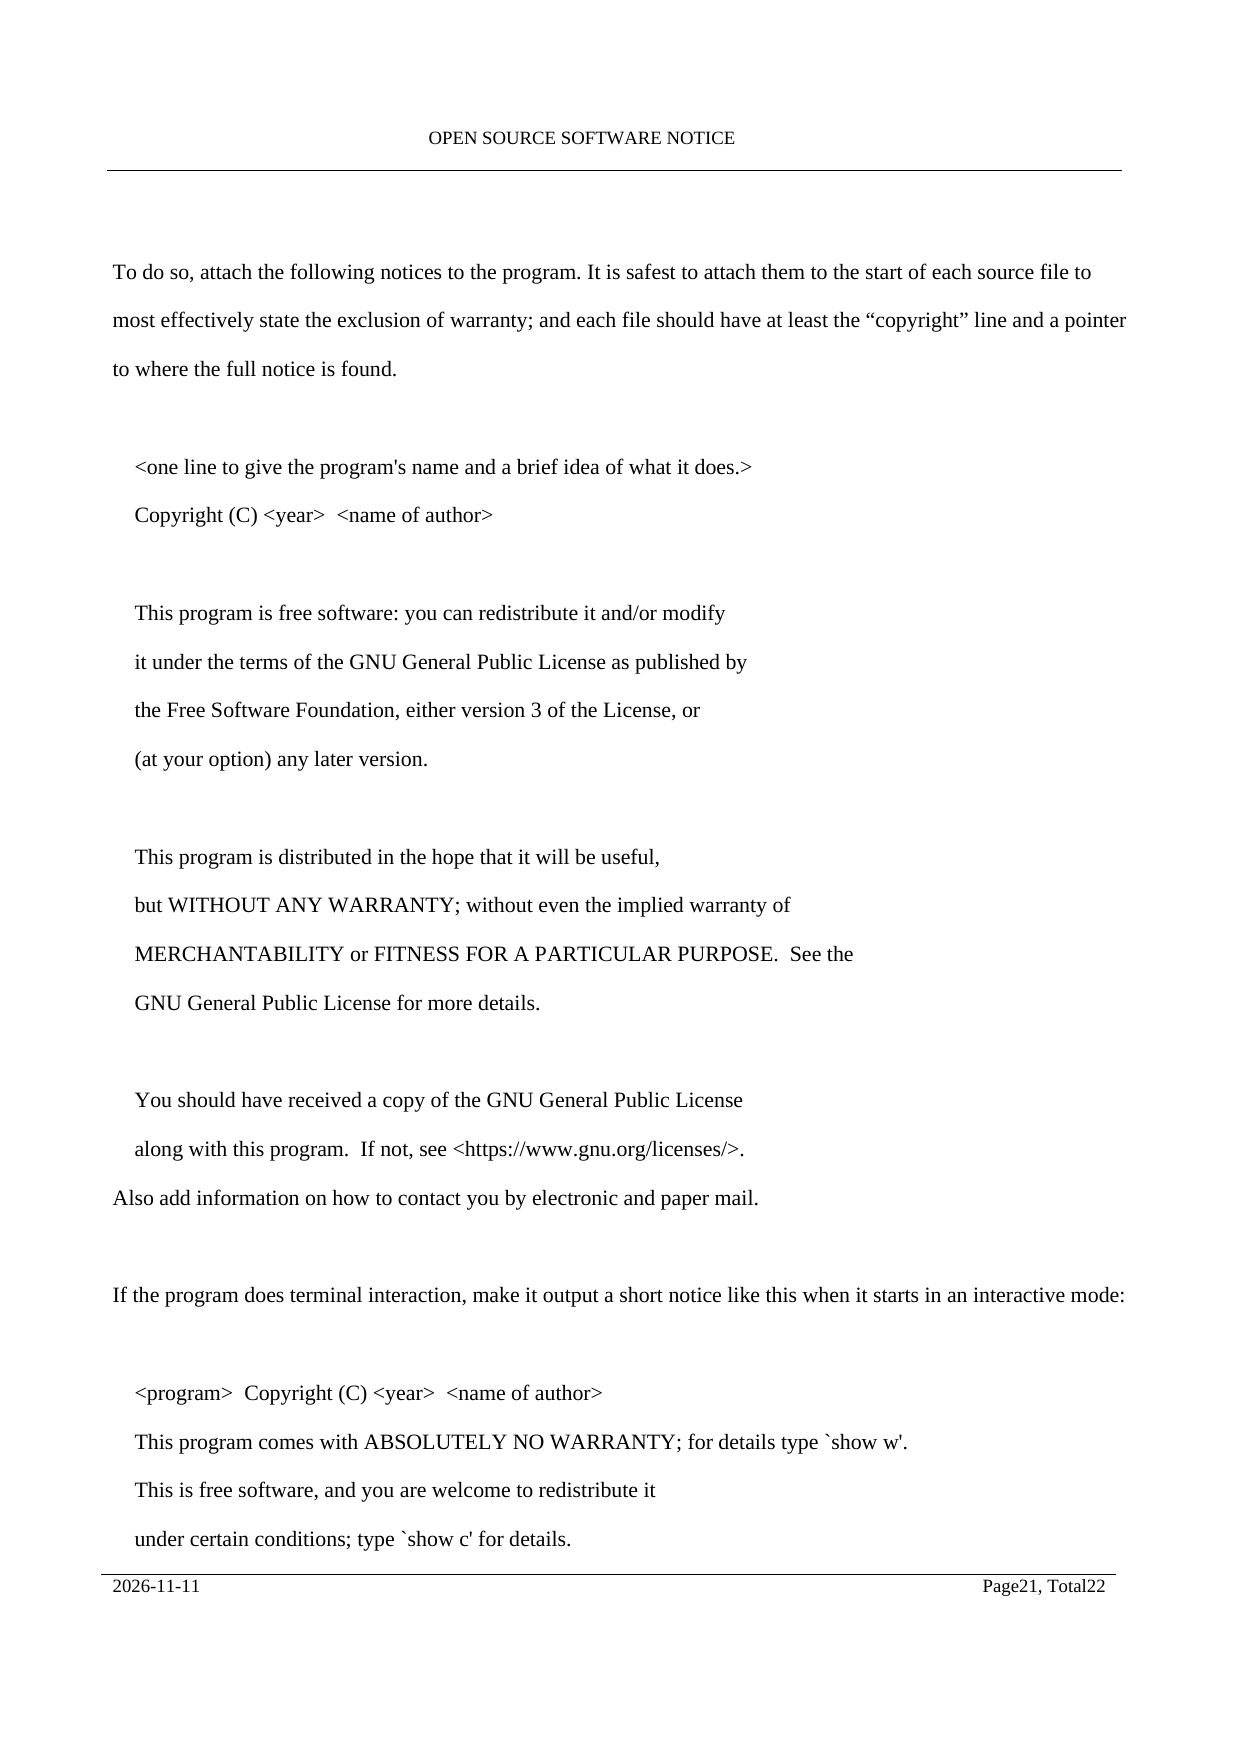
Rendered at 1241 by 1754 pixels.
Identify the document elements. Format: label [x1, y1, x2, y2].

text [112, 206, 1128, 1555]
